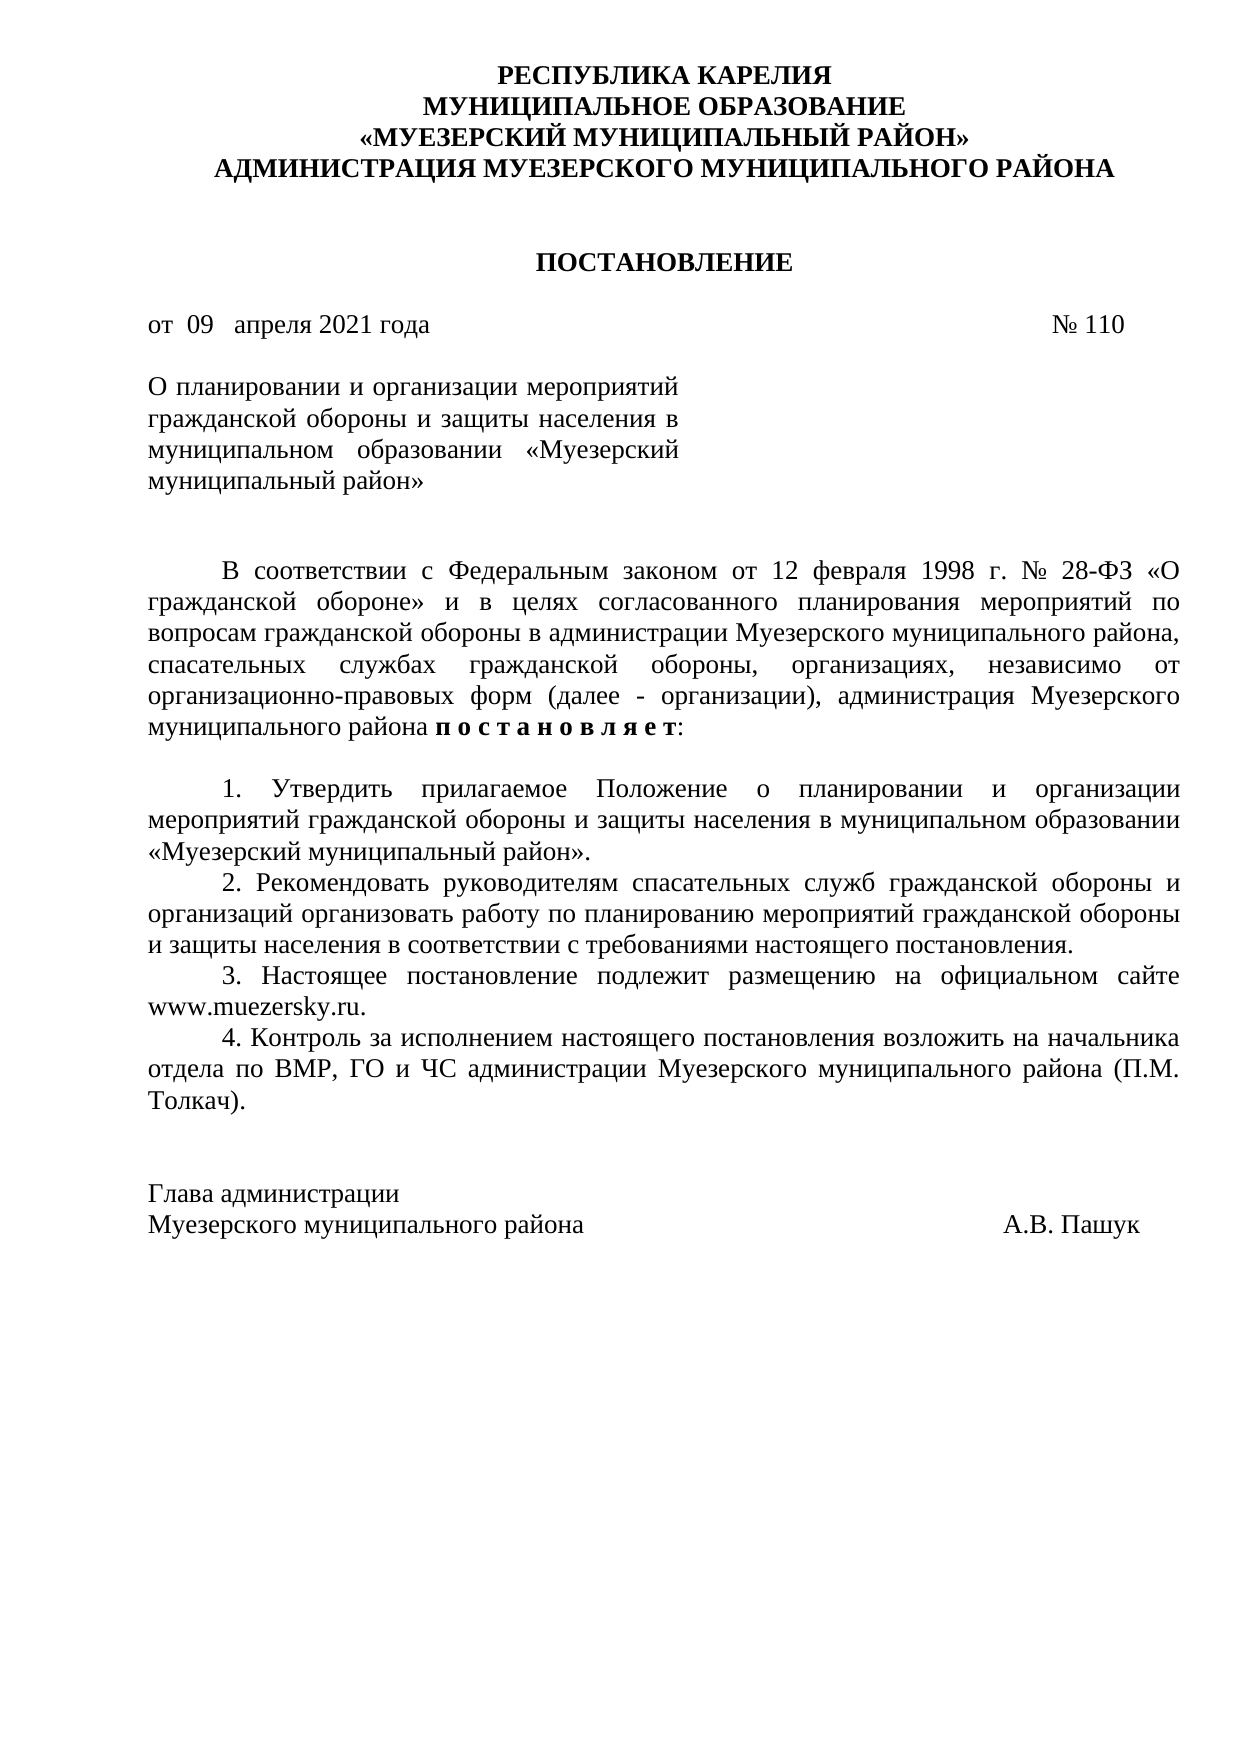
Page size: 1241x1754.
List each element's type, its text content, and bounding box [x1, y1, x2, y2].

text 4. Контроль за исполнением настоящего постановления возложить на начальника отдела по ВМР, ГО и ЧС администрации Муезерского муниципального района (П.М. Толкач). [148, 1021, 1181, 1115]
text «МУЕЗЕРСКИЙ МУНИЦИПАЛЬНЫЙ РАЙОН» [148, 121, 1181, 152]
text МУНИЦИПАЛЬНОЕ ОБРАЗОВАНИЕ [148, 90, 1181, 121]
text О планировании и организации мероприятий гражданской обороны и защиты населения в муниципальном образовании «Муезерский муниципальный район» [148, 371, 679, 495]
text ПОСТАНОВЛЕНИЕ [148, 246, 1181, 277]
text Глава администрации [148, 1177, 1181, 1208]
text 2. Рекомендовать руководителям спасательных служб гражданской обороны и организаций организовать работу по планированию мероприятий гражданской обороны и защиты населения в соответствии с требованиями настоящего постановления. [148, 866, 1181, 959]
text от 09 апреля 2021 года № 110 [148, 308, 1181, 339]
text 1. Утвердить прилагаемое Положение о планировании и организации мероприятий гражданской обороны и защиты населения в муниципальном образовании «Муезерский муниципальный район». [148, 772, 1181, 866]
text В соответствии с Федеральным законом от 12 февраля 1998 г. № 28-ФЗ «О гражданской обороне» и в целях согласованного планирования мероприятий по вопросам гражданской обороны в администрации Муезерского муниципального района, спасательных службах гражданской обороны, организациях, независимо от организационно-правовых форм (далее - организации), администрация Муезерского муниципального района п о с т а н о в л я е т: [148, 554, 1181, 741]
text Муезерского муниципального района А.В. Пашук [148, 1208, 1181, 1239]
text РЕСПУБЛИКА КАРЕЛИЯ [148, 59, 1181, 90]
text АДМИНИСТРАЦИЯ МУЕЗЕРСКОГО МУНИЦИПАЛЬНОГО РАЙОНА [148, 152, 1181, 184]
text 3. Настоящее постановление подлежит размещению на официальном сайте www.muezersky.ru. [148, 959, 1181, 1021]
